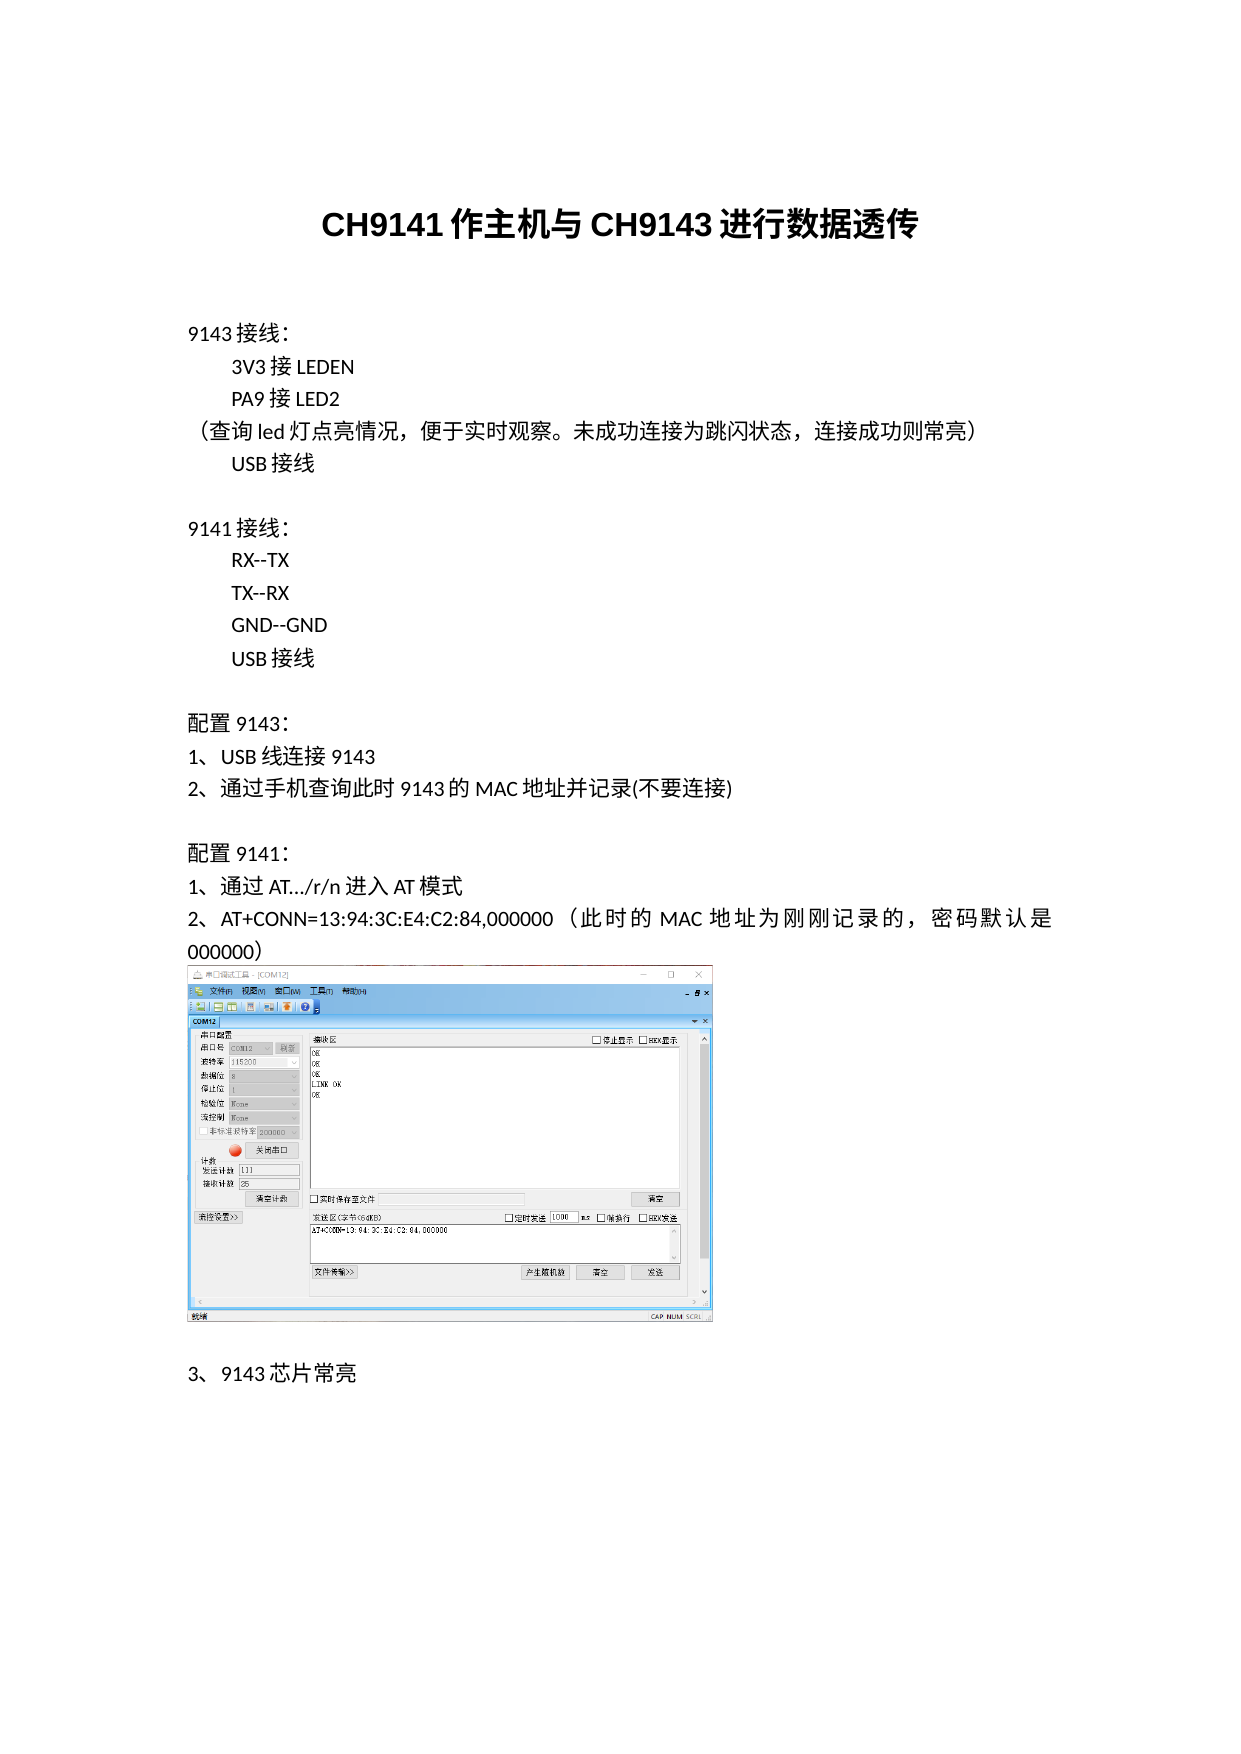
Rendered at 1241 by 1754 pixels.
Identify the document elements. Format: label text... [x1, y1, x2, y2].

text 配置9143： [187, 706, 1053, 738]
text 配置9141： [187, 836, 1053, 868]
text （查询led灯点亮情况，便于实时观察。未成功连接为跳闪状态，连接成功则常亮） [187, 413, 1053, 446]
picture [187, 965, 713, 1322]
text 3V3接LEDEN [187, 348, 1053, 381]
list AT+CONN=13:94:3C:E4:C2:84,000000（此时的MAC地址为刚刚记录的，密码默认是000000） [187, 901, 1053, 966]
list USB线连接9143 [187, 738, 1053, 771]
text RX--TX [187, 543, 1053, 576]
list 通过手机查询此时9143的MAC地址并记录(不要连接) [187, 771, 1053, 803]
text GND--GND [187, 608, 1053, 641]
text USB接线 [187, 446, 1053, 478]
text 9141接线： [187, 511, 1053, 543]
list 通过AT.../r/n进入AT模式 [187, 868, 1053, 901]
list 9143芯片常亮 [187, 1356, 1053, 1388]
text PA9接LED2 [187, 381, 1053, 413]
text 9143接线： [187, 316, 1053, 348]
subtitle CH9141作主机与CH9143进行数据透传 [187, 189, 1053, 254]
text TX--RX [187, 576, 1053, 608]
text USB接线 [187, 641, 1053, 673]
